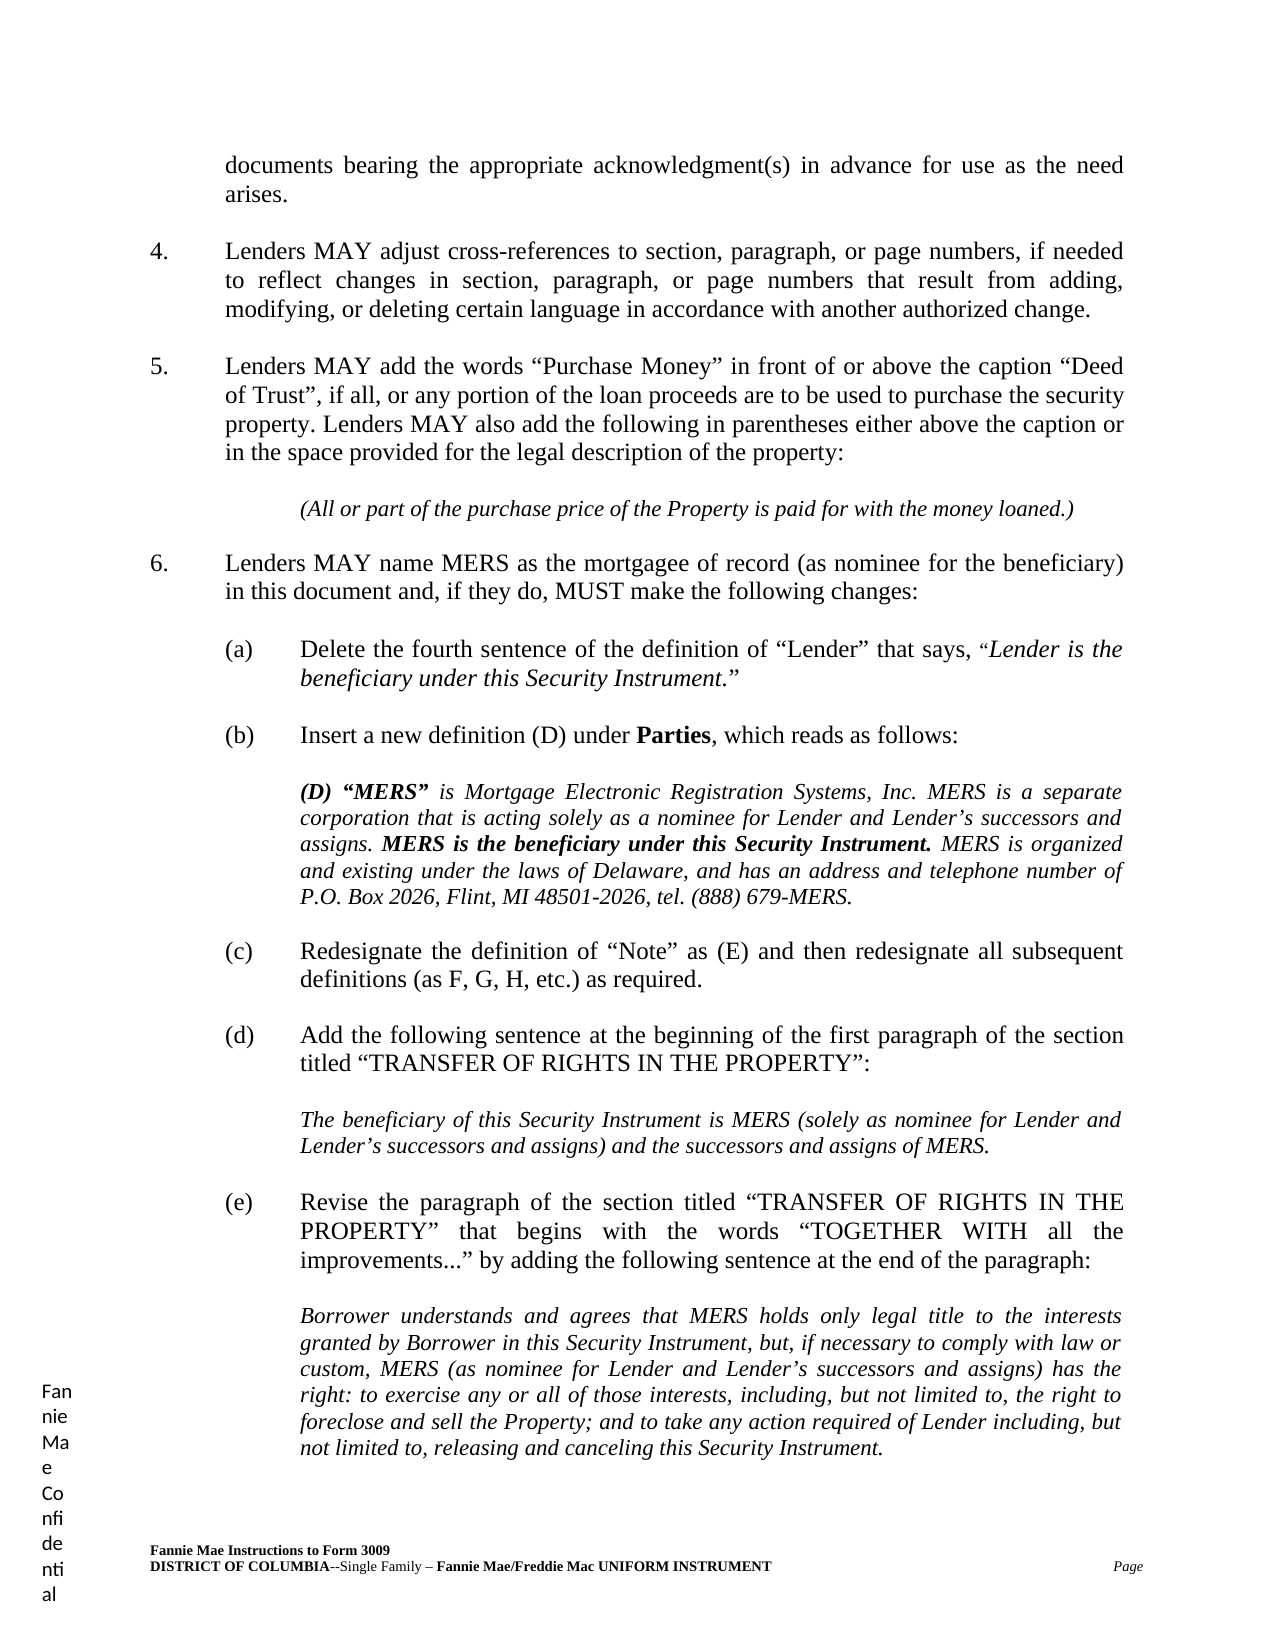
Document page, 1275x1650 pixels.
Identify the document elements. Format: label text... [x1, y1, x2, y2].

text Borrower understands and agrees that MERS holds only legal title to the interests granted by Borrower in this Security Instrument, but, if necessary to comply with law or custom, MERS (as nominee for Lender and Lender’s successors and assigns) has the right: to exercise any or all of those interests, including, but not limited to, the right to foreclose and sell the Property; and to take any action required of Lender including, but not limited to, releasing and canceling this Security Instrument. [300, 1302, 1125, 1461]
text The beneficiary of this Security Instrument is MERS (solely as nominee for Lender and Lender’s successors and assigns) and the successors and assigns of MERS. [300, 1106, 1125, 1159]
text (d) Add the following sentence at the beginning of the first paragraph of the section titled “TRANSFER OF RIGHTS IN THE PROPERTY”: [225, 1020, 1125, 1077]
text (b) Insert a new definition (D) under Parties, which reads as follows: [150, 720, 1125, 749]
text (D) “MERS” is Mortgage Electronic Registration Systems, Inc. MERS is a separate corporation that is acting solely as a nominee for Lender and Lender’s successors and assigns. MERS is the beneficiary under this Security Instrument. MERS is organized and existing under the laws of Delaware, and has an address and telephone number of P.O. Box 2026, Flint, MI 48501-2026, tel. (888) 679-MERS. [300, 778, 1125, 909]
text 5. Lenders add the words “Purchase Money” in front of or above the caption “Deed of Trust”, if all, or any portion of the loan proceeds are to be used to purchase the security property. Lenders also add the following in parentheses either above the caption or in the space provided for the legal description of the property: [150, 351, 1125, 466]
text (All or part of the purchase price of the Property is paid for with the money loaned.) [225, 495, 1125, 521]
text 4. Lenders adjust cross-references to section, paragraph, or page numbers, if needed to reflect changes in section, paragraph, or page numbers that result from adding, modifying, or deleting certain language in accordance with another authorized change. [150, 236, 1125, 322]
text 6. Lenders name MERS as the mortgagee of record (as nominee for the beneficiary) in this document and, if they do, MUST make the following changes: [150, 548, 1125, 605]
text (e) Revise the paragraph of the section titled “TRANSFER OF RIGHTS IN THE PROPERTY” that begins with the words “TOGETHER WITH all the improvements...” by adding the following sentence at the end of the paragraph: [225, 1187, 1125, 1274]
text (a) Delete the fourth sentence of the definition of “Lender” that says, “Lender is the beneficiary under this Security Instrument.” [225, 634, 1125, 691]
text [150, 150, 1125, 207]
text (c) Redesignate the definition of “Note” as (E) and then redesignate all subsequent definitions (as F, G, H, etc.) as required. [225, 936, 1125, 993]
